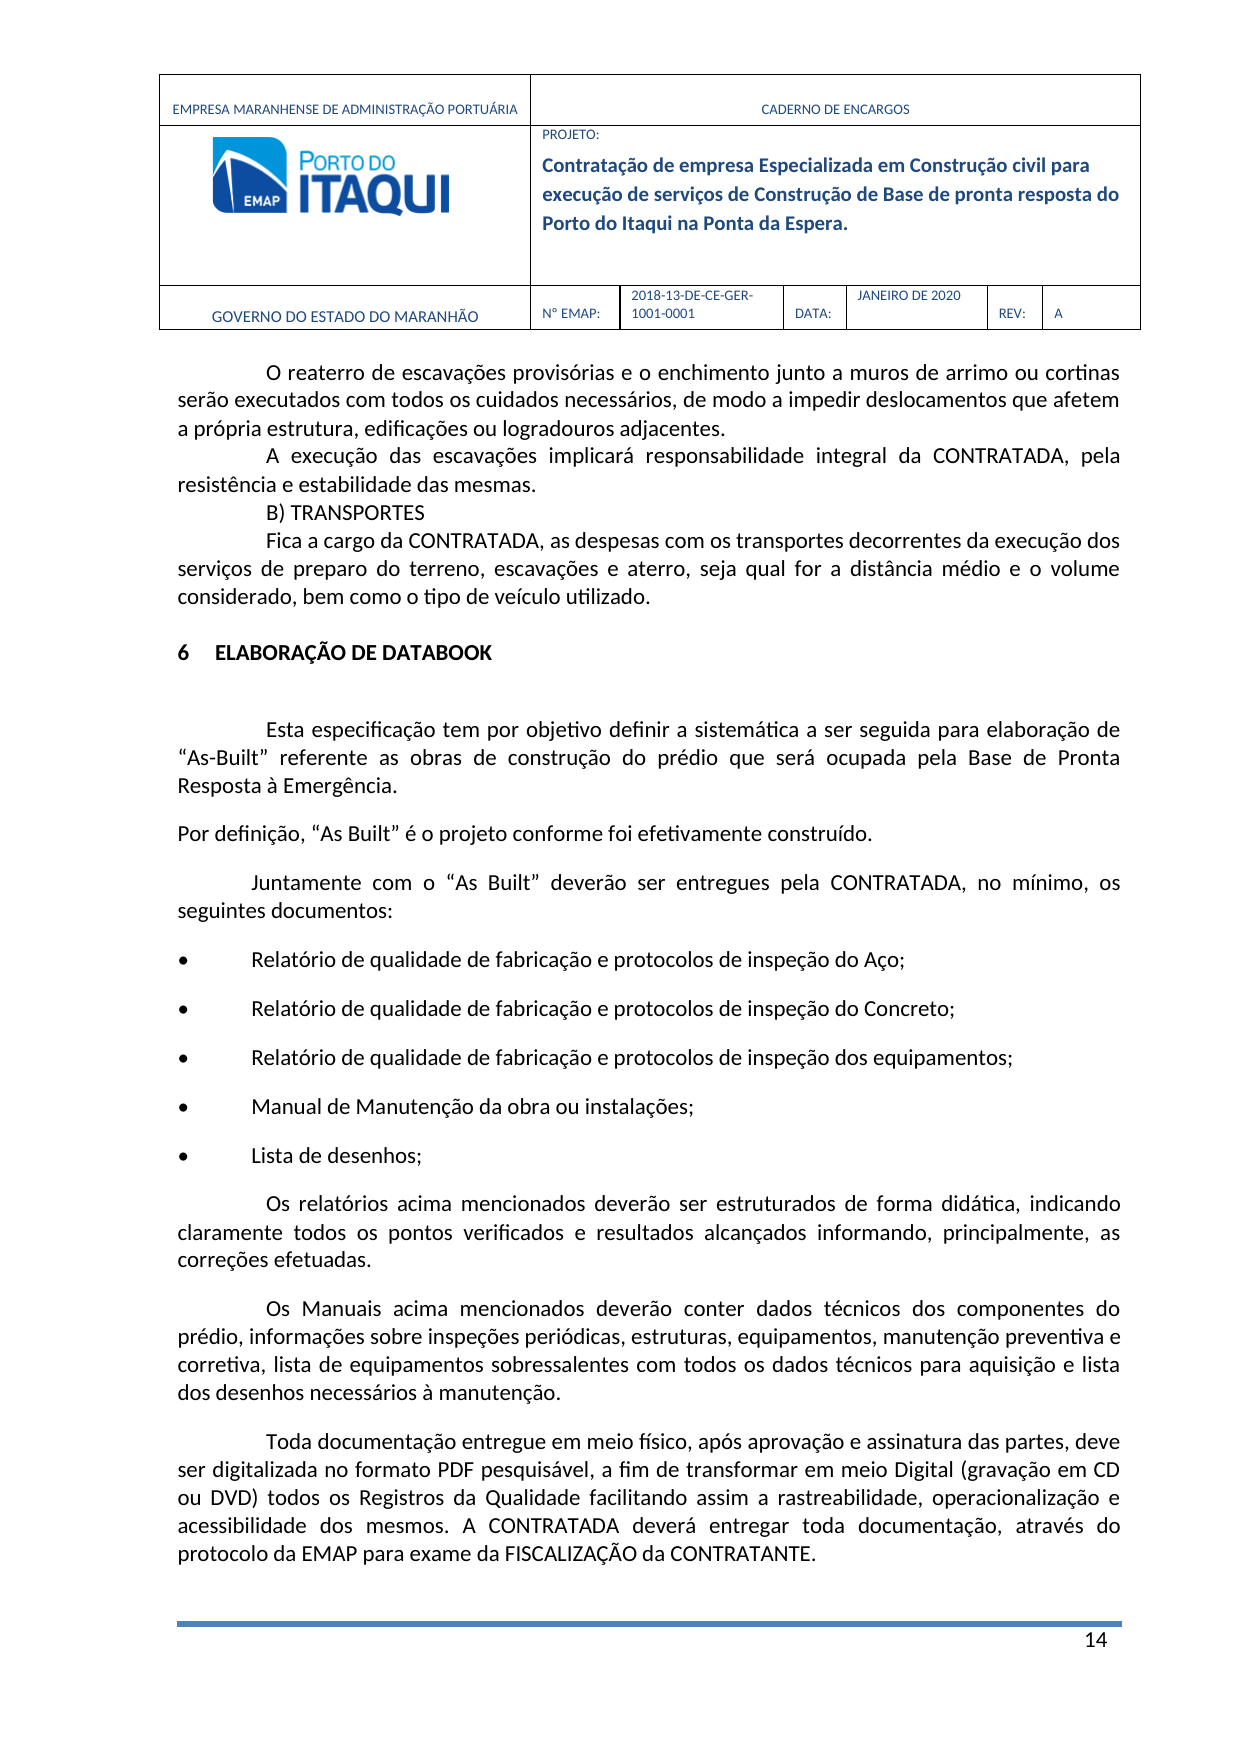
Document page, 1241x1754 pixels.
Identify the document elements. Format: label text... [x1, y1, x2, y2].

text • Relatório de qualidade de fabricação e protocolos de inspeção do Concreto; [177, 994, 1122, 1022]
text • Manual de Manutenção da obra ou instalações; [177, 1092, 1122, 1120]
text Por definição, “As Built” é o projeto conforme foi efetivamente construído. [177, 819, 1122, 848]
text Os relatórios acima mencionados deverão ser estruturados de forma didática, indicando claramente todos os pontos verificados e resultados alcançados informando, principalmente, as correções efetuadas. [177, 1189, 1122, 1274]
text • Relatório de qualidade de fabricação e protocolos de inspeção dos equipamentos; [177, 1043, 1122, 1071]
text Juntamente com o “As Built” deverão ser entregues pela CONTRATADA, no mínimo, os seguintes documentos: [177, 868, 1122, 924]
text • Relatório de qualidade de fabricação e protocolos de inspeção do Aço; [177, 945, 1122, 973]
picture [212, 137, 449, 216]
text Fica a cargo da CONTRATADA, as despesas com os transportes decorrentes da execução dos serviços de preparo do terreno, escavações e aterro, seja qual for a distância médio e o volume considerado, bem como o tipo de veículo utilizado. [177, 526, 1122, 610]
text O reaterro de escavações provisórias e o enchimento junto a muros de arrimo ou cortinas serão executados com todos os cuidados necessários, de modo a impedir deslocamentos que afetem a própria estrutura, edificações ou logradouros adjacentes. [177, 358, 1122, 442]
text B) TRANSPORTES [177, 498, 1122, 526]
text A execução das escavações implicará responsabilidade integral da CONTRATADA, pela resistência e estabilidade das mesmas. [177, 442, 1122, 498]
text Toda documentação entregue em meio físico, após aprovação e assinatura das partes, deve ser digitalizada no formato PDF pesquisável, a fim de transformar em meio Digital (gravação em CD ou DVD) todos os Registros da Qualidade facilitando assim a rastreabilidade, operacionalização e acessibilidade dos mesmos. A CONTRATADA deverá entregar toda documentação, através do protocolo da EMAP para exame da FISCALIZAÇÃO da CONTRATANTE. [177, 1427, 1122, 1567]
list ELABORAÇÃO DE DATABOOK [177, 638, 1122, 666]
text Esta especificação tem por objetivo definir a sistemática a ser seguida para elaboração de “As-Built” referente as obras de construção do prédio que será ocupada pela Base de Pronta Resposta à Emergência. [177, 715, 1122, 799]
text Os Manuais acima mencionados deverão conter dados técnicos dos componentes do prédio, informações sobre inspeções periódicas, estruturas, equipamentos, manutenção preventiva e corretiva, lista de equipamentos sobressalentes com todos os dados técnicos para aquisição e lista dos desenhos necessários à manutenção. [177, 1294, 1122, 1407]
text • Lista de desenhos; [177, 1141, 1122, 1169]
